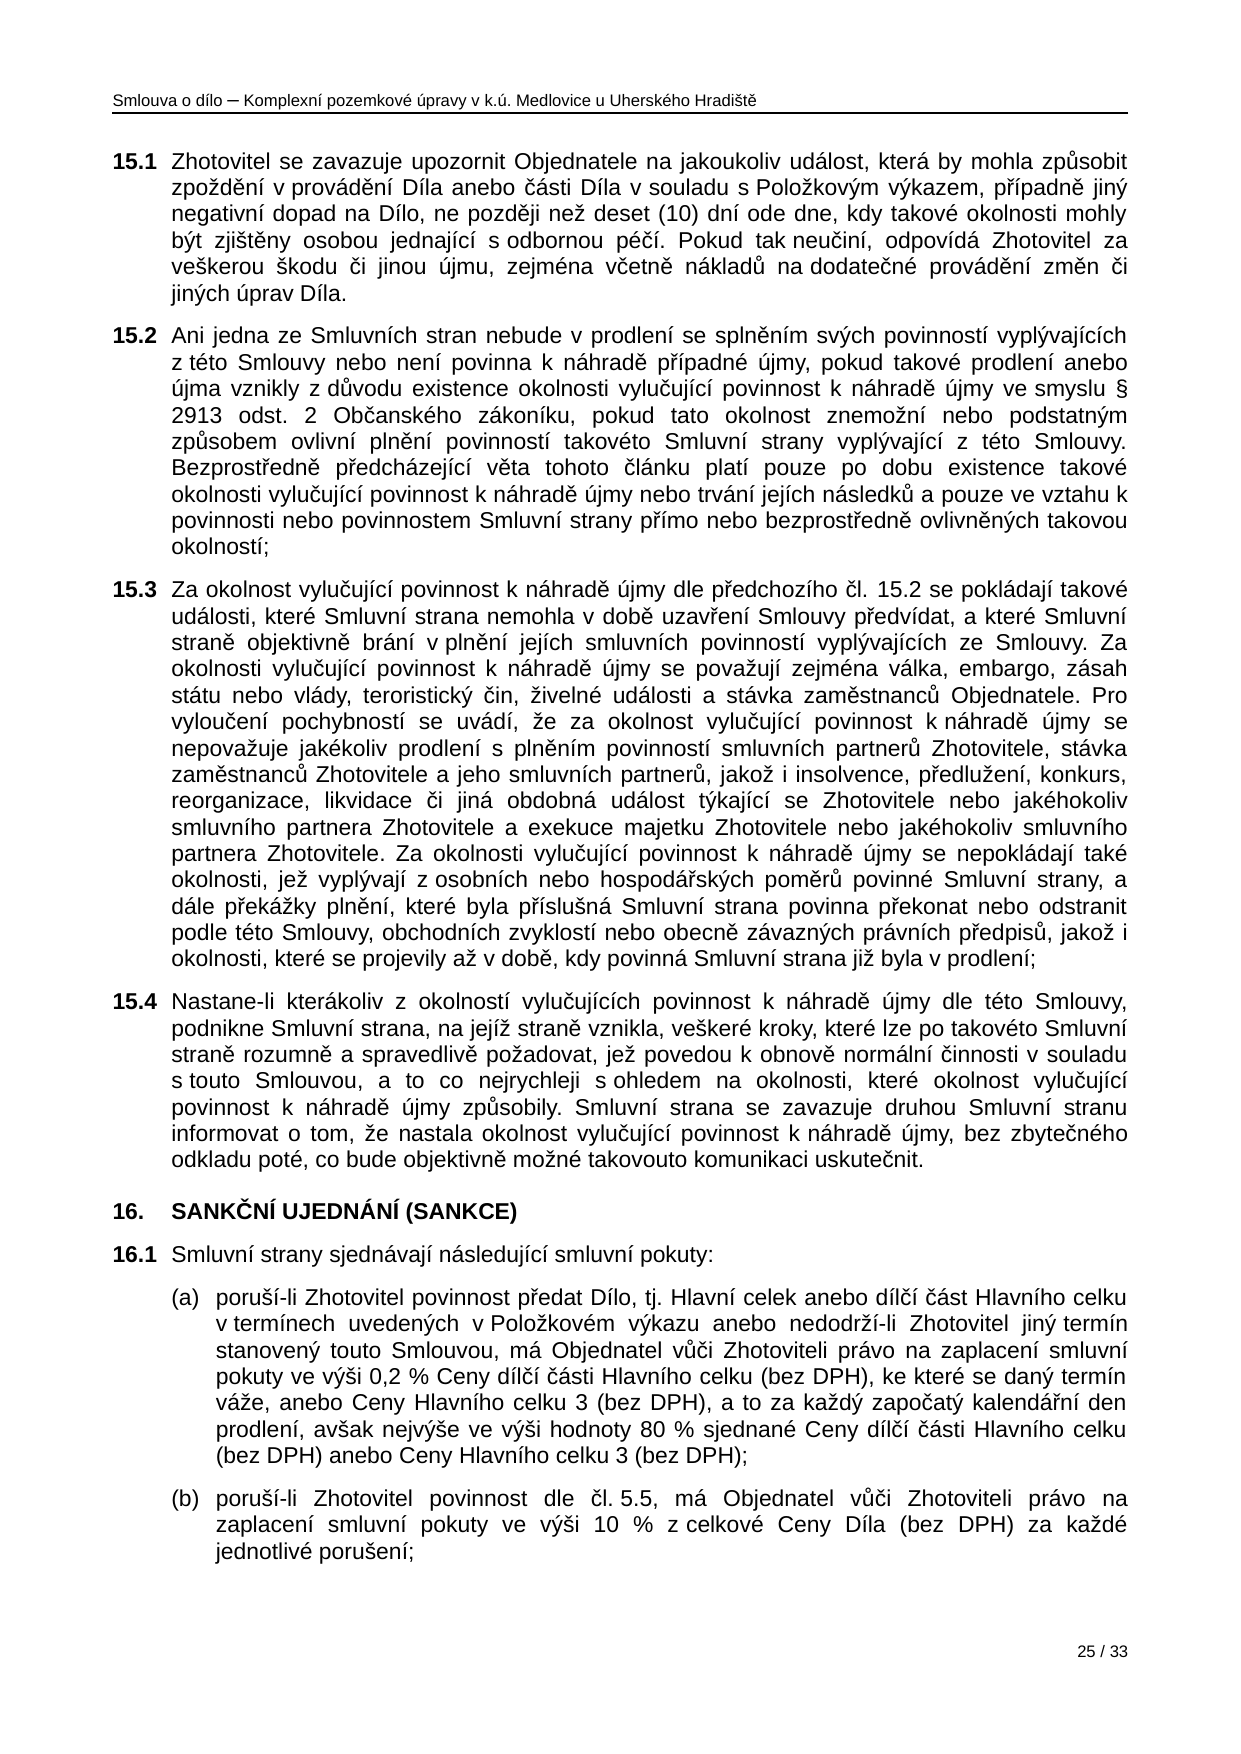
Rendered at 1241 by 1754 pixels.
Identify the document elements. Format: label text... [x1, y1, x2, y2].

text Smluvní strany sjednávají následující smluvní pokuty: [112, 1241, 1128, 1267]
text Sankční ujednání (SANKCE) [112, 1198, 1128, 1224]
text Ani jedna ze Smluvních stran nebude v prodlení se splněním svých povinností vyplývajících z této Smlouvy nebo není povinna k náhradě případné újmy, pokud takové prodlení anebo újma vznikly z důvodu existence okolnosti vylučující povinnost k náhradě újmy ve smyslu § 2913 odst. 2 Občanského zákoníku, pokud tato okolnost znemožní nebo podstatným způsobem ovlivní plnění povinností takovéto Smluvní strany vyplývající z této Smlouvy. Bezprostředně předcházející věta tohoto článku platí pouze po dobu existence takové okolnosti vylučující povinnost k náhradě újmy nebo trvání jejích následků a pouze ve vztahu k povinnosti nebo povinnostem Smluvní strany přímo nebo bezprostředně ovlivněných takovou okolností; [112, 322, 1128, 560]
text Zhotovitel se zavazuje upozornit Objednatele na jakoukoliv událost, která by mohla způsobit zpoždění v provádění Díla anebo části Díla v souladu s Položkovým výkazem, případně jiný negativní dopad na Dílo, ne později než deset (10) dní ode dne, kdy takové okolnosti mohly být zjištěny osobou jednající s odbornou péčí. Pokud tak neučiní, odpovídá Zhotovitel za veškerou škodu či jinou újmu, zejména včetně nákladů na dodatečné provádění změn či jiných úprav Díla. [112, 148, 1128, 306]
list poruší-li Zhotovitel povinnost předat Dílo, tj. Hlavní celek anebo dílčí část Hlavního celku v termínech uvedených v Položkovém výkazu anebo nedodrží-li Zhotovitel jiný termín stanovený touto Smlouvou, má Objednatel vůči Zhotoviteli právo na zaplacení smluvní pokuty ve výši 0,2 % Ceny dílčí části Hlavního celku (bez DPH), ke které se daný termín váže, anebo Ceny Hlavního celku 3 (bez DPH), a to za každý započatý kalendářní den prodlení, avšak nejvýše ve výši hodnoty 80 % sjednané Ceny dílčí části Hlavního celku (bez DPH) anebo Ceny Hlavního celku 3 (bez DPH); [171, 1284, 1128, 1468]
text Za okolnost vylučující povinnost k náhradě újmy dle předchozího čl. 15.2 se pokládají takové události, které Smluvní strana nemohla v době uzavření Smlouvy předvídat, a které Smluvní straně objektivně brání v plnění jejích smluvních povinností vyplývajících ze Smlouvy. Za okolnosti vylučující povinnost k náhradě újmy se považují zejména válka, embargo, zásah státu nebo vlády, teroristický čin, živelné události a stávka zaměstnanců Objednatele. Pro vyloučení pochybností se uvádí, že za okolnost vylučující povinnost k náhradě újmy se nepovažuje jakékoliv prodlení s plněním povinností smluvních partnerů Zhotovitele, stávka zaměstnanců Zhotovitele a jeho smluvních partnerů, jakož i insolvence, předlužení, konkurs, reorganizace, likvidace či jiná obdobná událost týkající se Zhotovitele nebo jakéhokoliv smluvního partnera Zhotovitele a exekuce majetku Zhotovitele nebo jakéhokoliv smluvního partnera Zhotovitele. Za okolnosti vylučující povinnost k náhradě újmy se nepokládají také okolnosti, jež vyplývají z osobních nebo hospodářských poměrů povinné Smluvní strany, a dále překážky plnění, které byla příslušná Smluvní strana povinna překonat nebo odstranit podle této Smlouvy, obchodních zvyklostí nebo obecně závazných právních předpisů, jakož i okolnosti, které se projevily až v době, kdy povinná Smluvní strana již byla v prodlení; [112, 576, 1128, 972]
text Nastane-li kterákoliv z okolností vylučujících povinnost k náhradě újmy dle této Smlouvy, podnikne Smluvní strana, na jejíž straně vznikla, veškeré kroky, které lze po takovéto Smluvní straně rozumně a spravedlivě požadovat, jež povedou k obnově normální činnosti v souladu s touto Smlouvou, a to co nejrychleji s ohledem na okolnosti, které okolnost vylučující povinnost k náhradě újmy způsobily. Smluvní strana se zavazuje druhou Smluvní stranu informovat o tom, že nastala okolnost vylučující povinnost k náhradě újmy, bez zbytečného odkladu poté, co bude objektivně možné takovouto komunikaci uskutečnit. [112, 988, 1128, 1173]
list poruší-li Zhotovitel povinnost dle čl. 5.5, má Objednatel vůči Zhotoviteli právo na zaplacení smluvní pokuty ve výši 10 % z celkové Ceny Díla (bez DPH) za každé jednotlivé porušení; [171, 1485, 1128, 1564]
